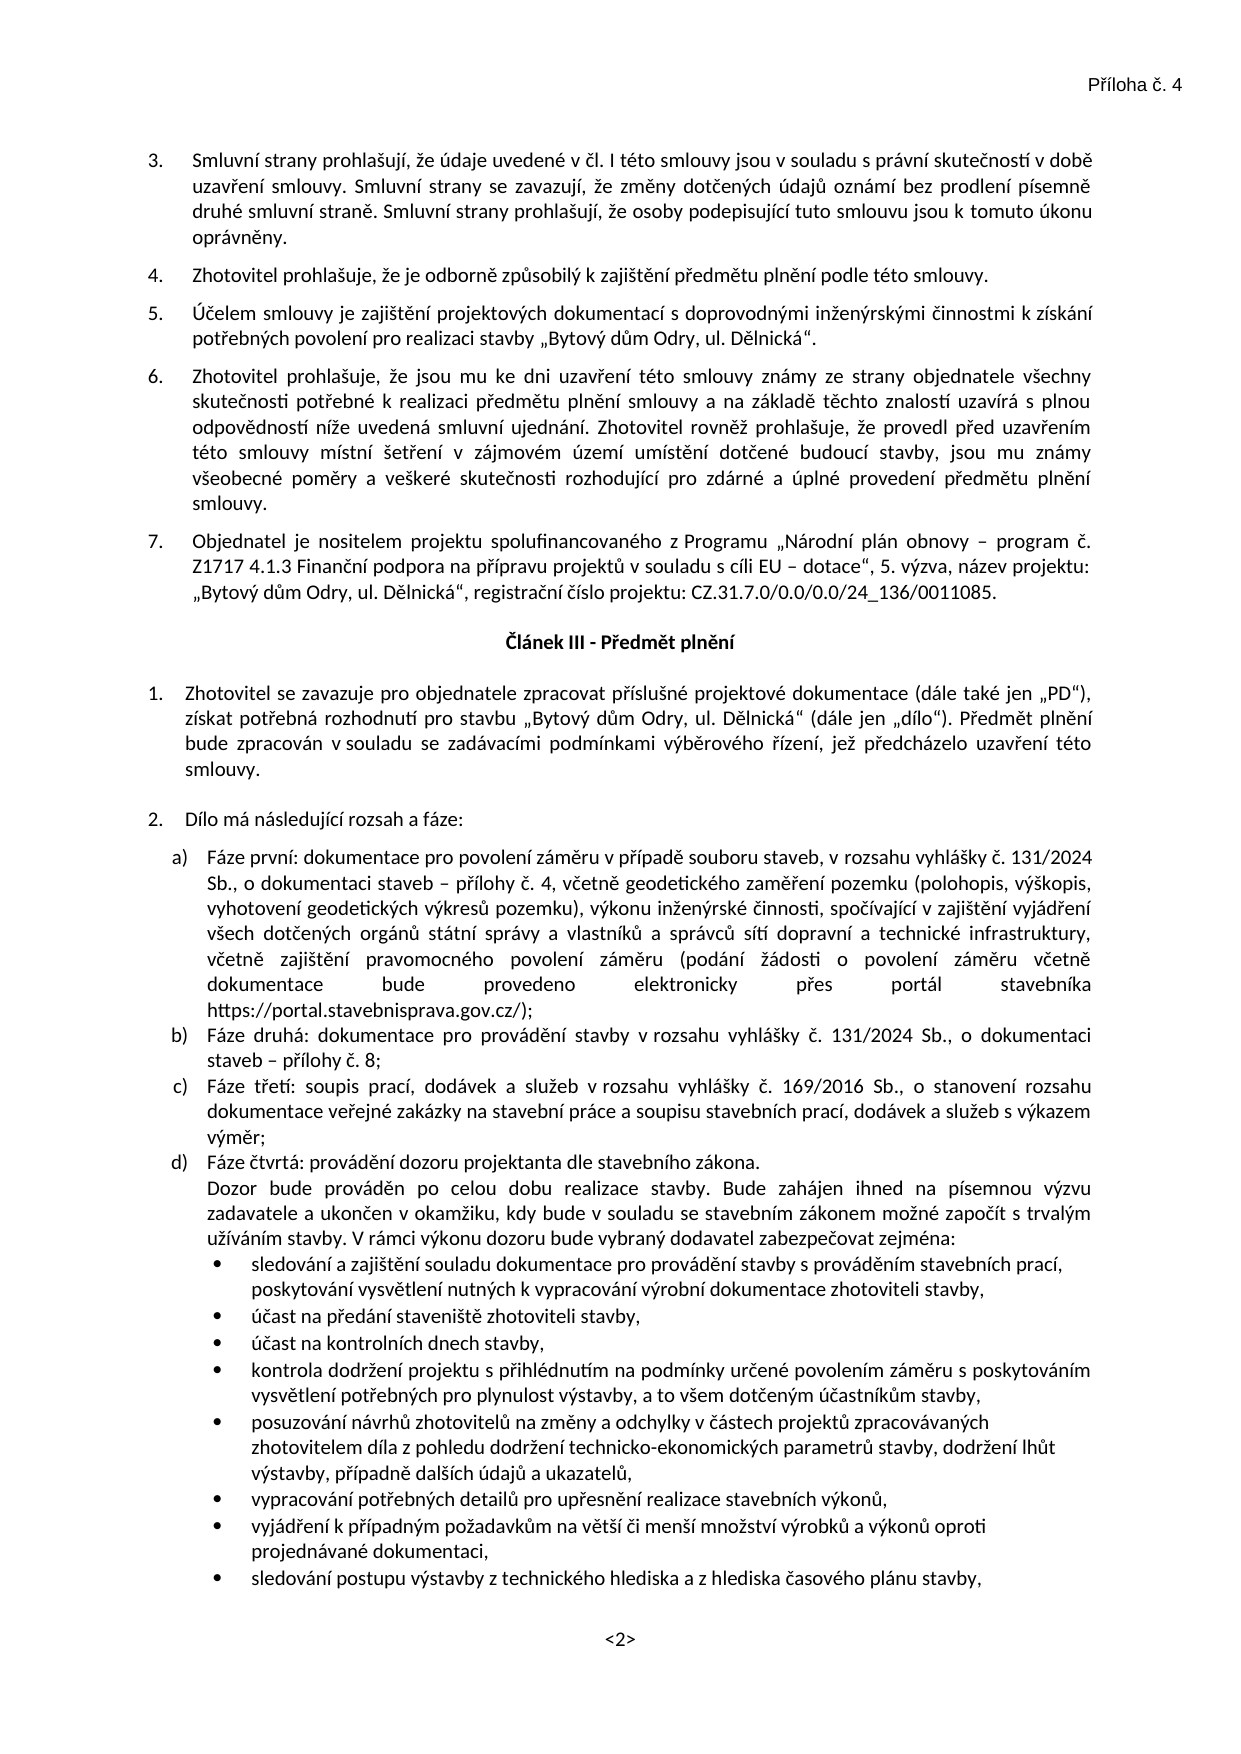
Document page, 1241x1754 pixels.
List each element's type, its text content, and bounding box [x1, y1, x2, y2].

list Smluvní strany prohlašují, že údaje uvedené v čl. I této smlouvy jsou v souladu s právní skutečností v době uzavření smlouvy. Smluvní strany se zavazují, že změny dotčených údajů oznámí bez prodlení písemně druhé smluvní straně. Smluvní strany prohlašují, že osoby podepisující tuto smlouvu jsou k tomuto úkonu oprávněny. [148, 148, 1092, 249]
list sledování a zajištění souladu dokumentace pro provádění stavby s prováděním stavebních prací, poskytování vysvětlení nutných k vypracování výrobní dokumentace zhotoviteli stavby, [214, 1251, 1092, 1302]
list Fáze třetí: soupis prací, dodávek a služeb v rozsahu vyhlášky č. 169/2016 Sb., o stanovení rozsahu dokumentace veřejné zakázky na stavební práce a soupisu stavebních prací, dodávek a služeb s výkazem výměr; [188, 1073, 1092, 1149]
text Článek III - Předmět plnění [148, 629, 1092, 655]
list vyjádření k případným požadavkům na větší či menší množství výrobků a výkonů oproti projednávané dokumentaci, [214, 1513, 1092, 1564]
list Fáze druhá: dokumentace pro provádění stavby v rozsahu vyhlášky č. 131/2024 Sb., o dokumentaci staveb – přílohy č. 8; [188, 1022, 1092, 1073]
list Objednatel je nositelem projektu spolufinancovaného z Programu „Národní plán obnovy – program č. Z1717 4.1.3 Finanční podpora na přípravu projektů v souladu s cíli EU – dotace“, 5. výzva, název projektu: „Bytový dům Odry, ul. Dělnická“, registrační číslo projektu: CZ.31.7.0/0.0/0.0/24_136/0011085. [148, 528, 1092, 604]
list účast na předání staveniště zhotoviteli stavby, [214, 1303, 1092, 1329]
list posuzování návrhů zhotovitelů na změny a odchylky v částech projektů zpracovávaných zhotovitelem díla z pohledu dodržení technicko-ekonomických parametrů stavby, dodržení lhůt výstavby, případně dalších údajů a ukazatelů, [214, 1409, 1092, 1485]
list Fáze čtvrtá: provádění dozoru projektanta dle stavebního zákona. [188, 1149, 1092, 1175]
list účast na kontrolních dnech stavby, [214, 1330, 1092, 1355]
text Dozor bude prováděn po celou dobu realizace stavby. Bude zahájen ihned na písemnou výzvu zadavatele a ukončen v okamžiku, kdy bude v souladu se stavebním zákonem možné započít s trvalým užíváním stavby. V rámci výkonu dozoru bude vybraný dodavatel zabezpečovat zejména: [207, 1175, 1092, 1251]
list sledování postupu výstavby z technického hlediska a z hlediska časového plánu stavby, [214, 1566, 1092, 1591]
list Zhotovitel prohlašuje, že jsou mu ke dni uzavření této smlouvy známy ze strany objednatele všechny skutečnosti potřebné k realizaci předmětu plnění smlouvy a na základě těchto znalostí uzavírá s plnou odpovědností níže uvedená smluvní ujednání. Zhotovitel rovněž prohlašuje, že provedl před uzavřením této smlouvy místní šetření v zájmovém území umístění dotčené budoucí stavby, jsou mu známy všeobecné poměry a veškeré skutečnosti rozhodující pro zdárné a úplné provedení předmětu plnění smlouvy. [148, 363, 1092, 516]
list Fáze první: dokumentace pro povolení záměru v případě souboru staveb, v rozsahu vyhlášky č. 131/2024 Sb., o dokumentaci staveb – přílohy č. 4, včetně geodetického zaměření pozemku (polohopis, výškopis, vyhotovení geodetických výkresů pozemku), výkonu inženýrské činnosti, spočívající v zajištění vyjádření všech dotčených orgánů státní správy a vlastníků a správců sítí dopravní a technické infrastruktury, včetně zajištění pravomocného povolení záměru (podání žádosti o povolení záměru včetně dokumentace bude provedeno elektronicky přes portál stavebníka https://portal.stavebnisprava.gov.cz/); [188, 844, 1092, 1022]
list Zhotovitel se zavazuje pro objednatele zpracovat příslušné projektové dokumentace (dále také jen „PD“), získat potřebná rozhodnutí pro stavbu „Bytový dům Odry, ul. Dělnická“ (dále jen „dílo“). Předmět plnění bude zpracován v souladu se zadávacími podmínkami výběrového řízení, jež předcházelo uzavření této smlouvy. [148, 680, 1092, 781]
list kontrola dodržení projektu s přihlédnutím na podmínky určené povolením záměru s poskytováním vysvětlení potřebných pro plynulost výstavby, a to všem dotčeným účastníkům stavby, [214, 1357, 1092, 1408]
list Účelem smlouvy je zajištění projektových dokumentací s doprovodnými inženýrskými činnostmi k získání potřebných povolení pro realizaci stavby „Bytový dům Odry, ul. Dělnická“. [148, 300, 1092, 351]
list vypracování potřebných detailů pro upřesnění realizace stavebních výkonů, [214, 1487, 1092, 1512]
list Dílo má následující rozsah a fáze: [148, 806, 1092, 832]
list Zhotovitel prohlašuje, že je odborně způsobilý k zajištění předmětu plnění podle této smlouvy. [148, 262, 1092, 287]
